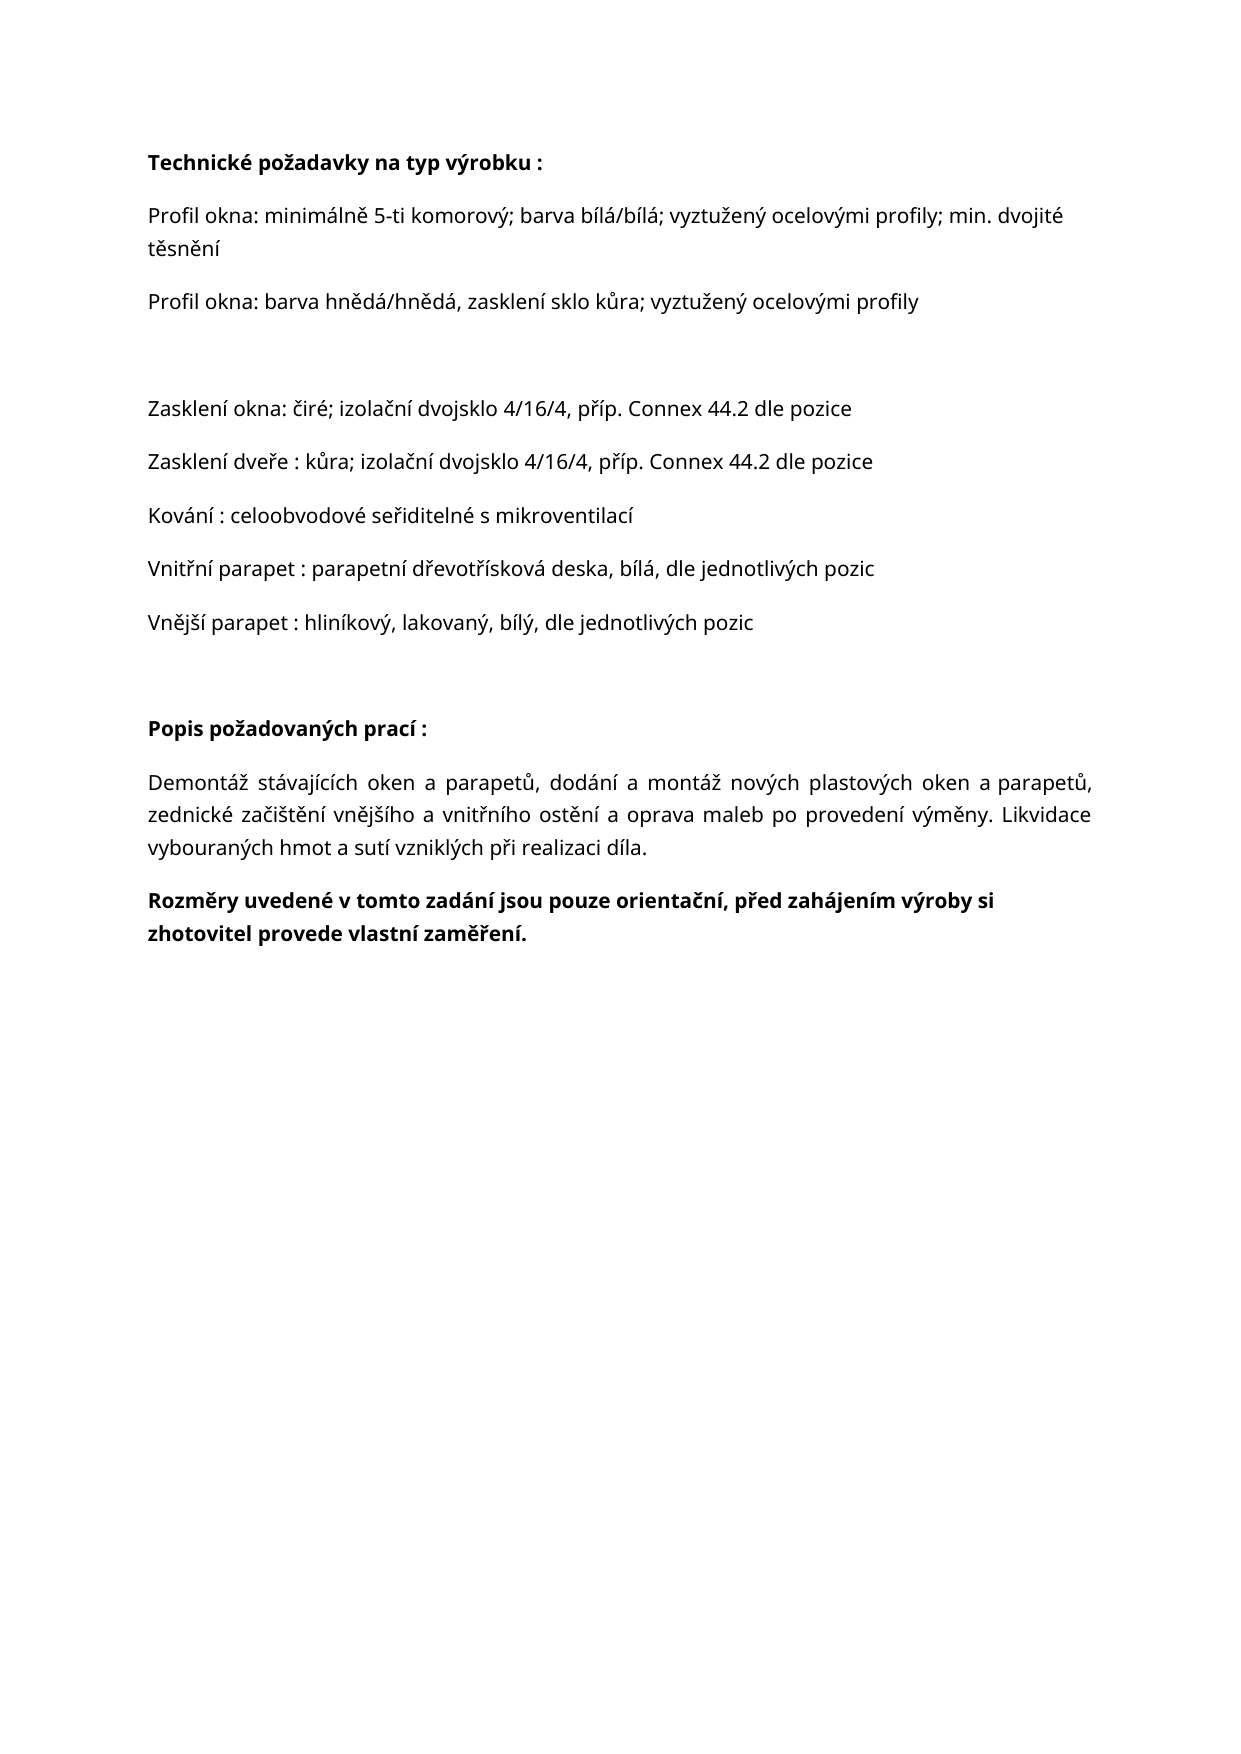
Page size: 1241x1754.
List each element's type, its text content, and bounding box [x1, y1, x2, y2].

text Vnitřní parapet : parapetní dřevotřísková deska, bílá, dle jednotlivých pozic [148, 554, 1093, 583]
text Rozměry uvedené v tomto zadání jsou pouze orientační, před zahájením výroby si zhotovitel provede vlastní zaměření. [148, 887, 1093, 948]
text Kování : celoobvodové seřiditelné s mikroventilací [148, 501, 1093, 529]
text Profil okna: barva hnědá/hnědá, zasklení sklo kůra; vyztužený ocelovými profily [148, 287, 1093, 316]
text Technické požadavky na typ výrobku : [148, 148, 1093, 176]
text Zasklení dveře : kůra; izolační dvojsklo 4/16/4, příp. Connex 44.2 dle pozice [148, 447, 1093, 476]
text Vnější parapet : hliníkový, lakovaný, bílý, dle jednotlivých pozic [148, 608, 1093, 636]
text Demontáž stávajících oken a parapetů, dodání a montáž nových plastových oken a parapetů, zednické začištění vnějšího a vnitřního ostění a oprava maleb po provedení výměny. Likvidace vybouraných hmot a sutí vzniklých při realizaci díla. [148, 768, 1093, 862]
text Zasklení okna: čiré; izolační dvojsklo 4/16/4, příp. Connex 44.2 dle pozice [148, 394, 1093, 422]
text Popis požadovaných prací : [148, 714, 1093, 743]
text Profil okna: minimálně 5-ti komorový; barva bílá/bílá; vyztužený ocelovými profily; min. dvojité těsnění [148, 201, 1093, 262]
